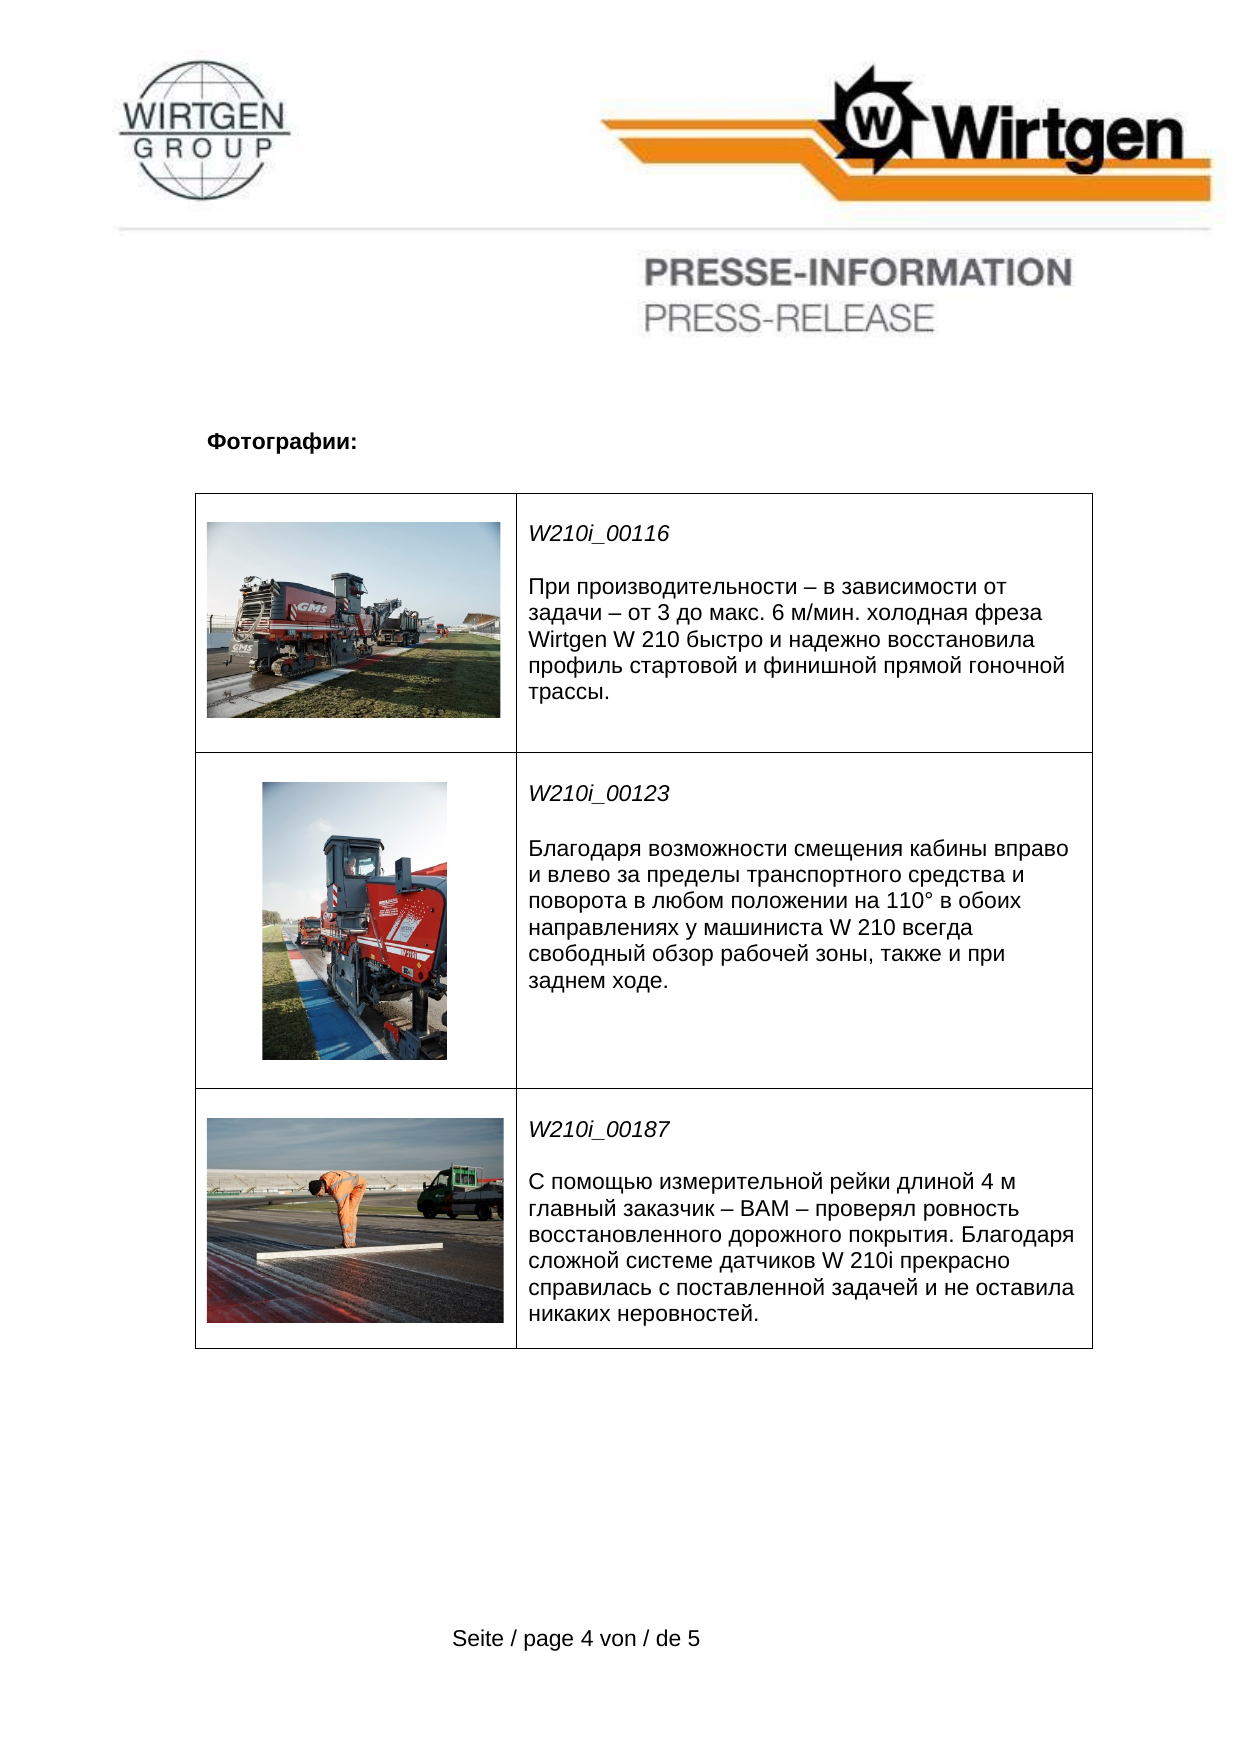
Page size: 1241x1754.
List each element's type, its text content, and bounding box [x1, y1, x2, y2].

table_cell W210i_00123 Благодаря возможности смещения кабины вправо и влево за пределы транспортного средства и поворота в любом положении на 110° в обоих направлениях у машиниста W 210 всегда свободный обзор рабочей зоны, также и при заднем ходе. [517, 753, 1092, 1088]
table_header [196, 494, 516, 752]
picture [262, 782, 447, 1060]
picture [0, 0, 1239, 369]
table_cell W210i_00187 С помощью измерительной рейки длиной 4 м главный заказчик – ВАМ – проверял ровность восстановленного дорожного покрытия. Благодаря сложной системе датчиков W 210i прекрасно справилась с поставленной задачей и не оставила никаких неровностей. [517, 1089, 1092, 1348]
text Фотографии: [207, 428, 1093, 454]
picture [206, 522, 501, 718]
table_cell [196, 1089, 516, 1348]
table_header W210i_00116 При производительности – в зависимости от задачи – от 3 до макс. 6 м/мин. холодная фреза Wirtgen W 210 быстро и надежно восстановила профиль стартовой и финишной прямой гоночной трассы. [517, 494, 1092, 752]
table_cell [196, 753, 516, 1088]
picture [206, 1118, 504, 1323]
